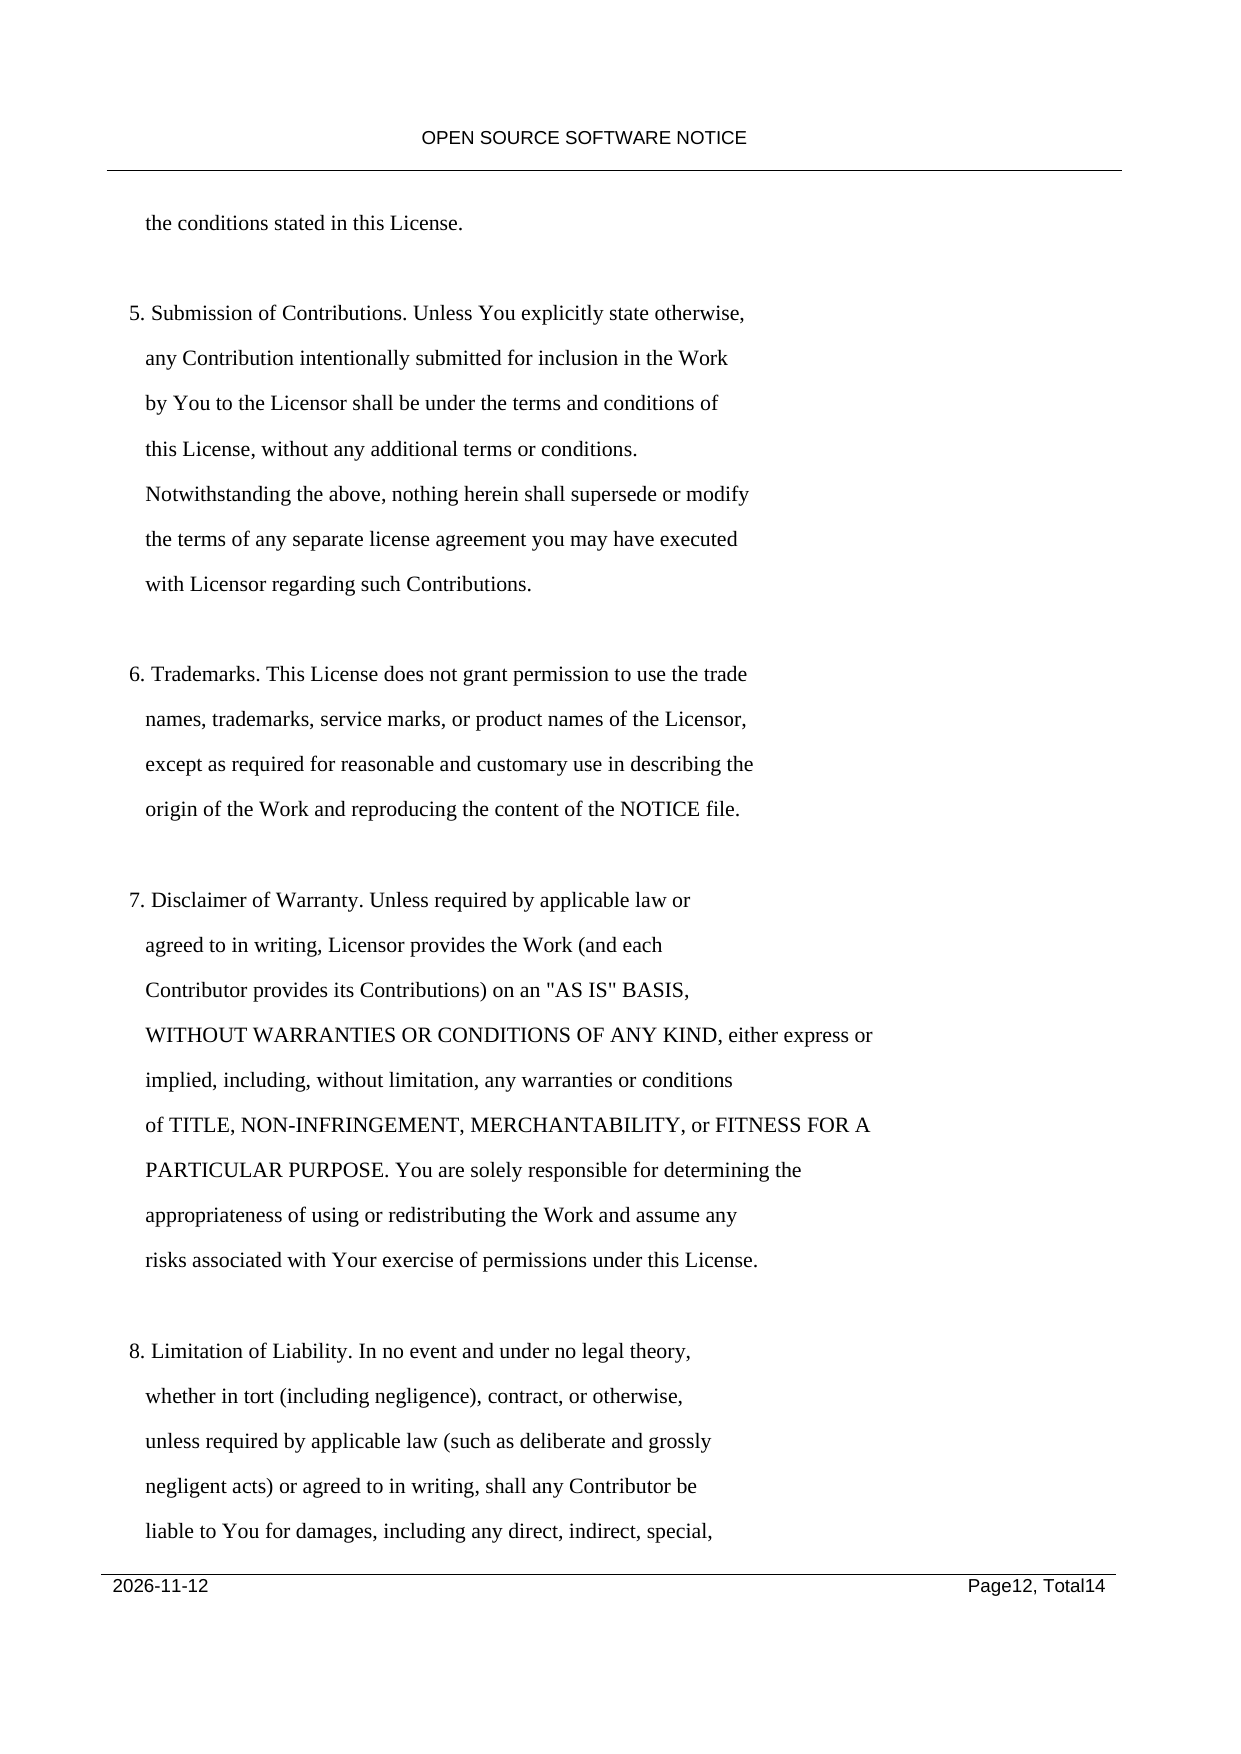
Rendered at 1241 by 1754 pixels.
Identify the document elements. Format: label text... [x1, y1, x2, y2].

text origin of the Work and reproducing the content of the NOTICE file. [112, 793, 1128, 825]
text Contributor provides its Contributions) on an "AS IS" BASIS, [112, 973, 1128, 1006]
text implied, including, without limitation, any warranties or conditions [112, 1063, 1128, 1096]
text the conditions stated in this License. [112, 206, 1128, 239]
text 7. Disclaimer of Warranty. Unless required by applicable law or [112, 883, 1128, 915]
text except as required for reasonable and customary use in describing the [112, 748, 1128, 780]
text WITHOUT WARRANTIES OR CONDITIONS OF ANY KIND, either express or [112, 1018, 1128, 1051]
text 5. Submission of Contributions. Unless You explicitly state otherwise, [112, 297, 1128, 329]
text 8. Limitation of Liability. In no event and under no legal theory, [112, 1334, 1128, 1366]
text PARTICULAR PURPOSE. You are solely responsible for determining the [112, 1153, 1128, 1186]
text whether in tort (including negligence), contract, or otherwise, [112, 1379, 1128, 1412]
text Notwithstanding the above, nothing herein shall supersede or modify [112, 477, 1128, 509]
text unless required by applicable law (such as deliberate and grossly [112, 1424, 1128, 1457]
text this License, without any additional terms or conditions. [112, 432, 1128, 464]
text liable to You for damages, including any direct, indirect, special, [112, 1514, 1128, 1547]
text negligent acts) or agreed to in writing, shall any Contributor be [112, 1469, 1128, 1502]
text by You to the Licensor shall be under the terms and conditions of [112, 387, 1128, 419]
text the terms of any separate license agreement you may have executed [112, 522, 1128, 554]
text appropriateness of using or redistributing the Work and assume any [112, 1199, 1128, 1231]
text of TITLE, NON-INFRINGEMENT, MERCHANTABILITY, or FITNESS FOR A [112, 1108, 1128, 1141]
text names, trademarks, service marks, or product names of the Licensor, [112, 702, 1128, 735]
text 6. Trademarks. This License does not grant permission to use the trade [112, 657, 1128, 690]
text with Licensor regarding such Contributions. [112, 567, 1128, 600]
text agreed to in writing, Licensor provides the Work (and each [112, 928, 1128, 961]
text any Contribution intentionally submitted for inclusion in the Work [112, 342, 1128, 374]
text risks associated with Your exercise of permissions under this License. [112, 1244, 1128, 1276]
